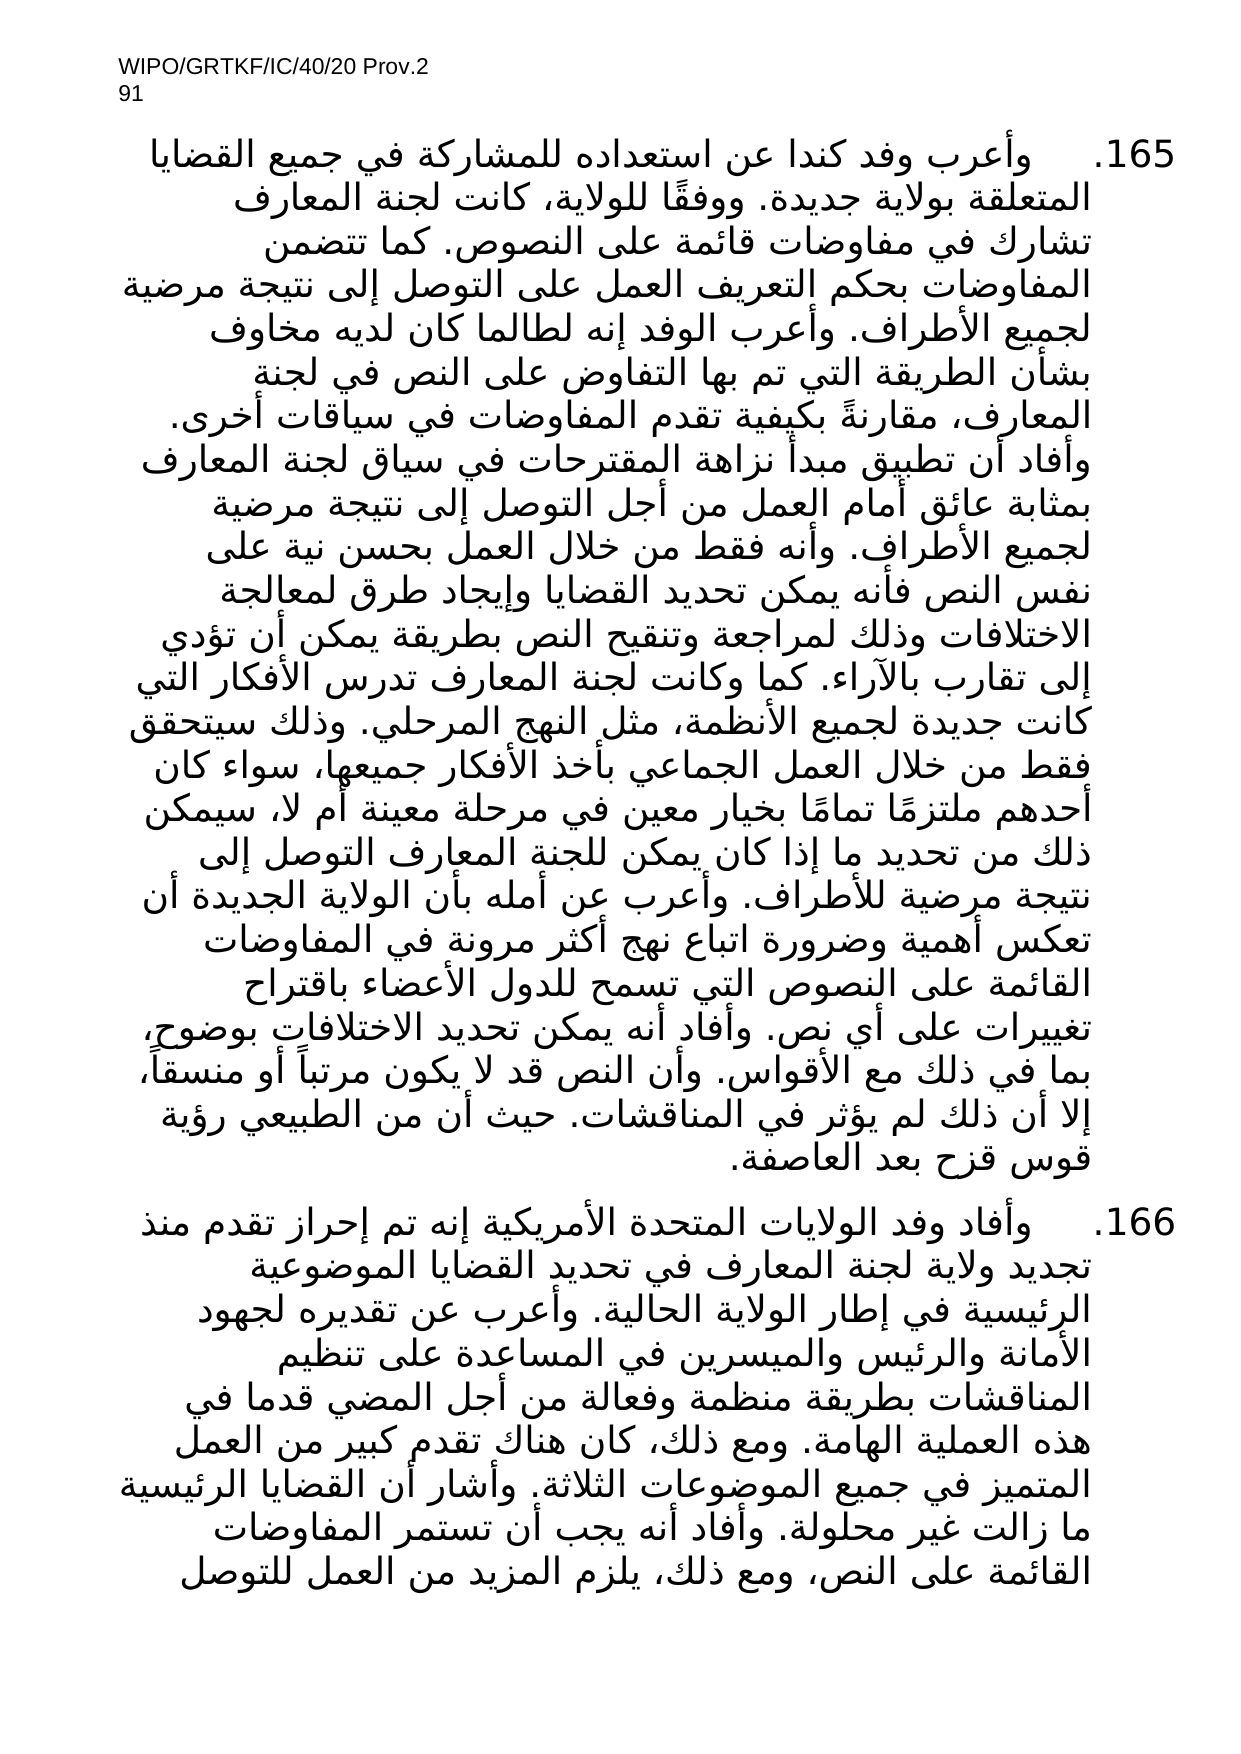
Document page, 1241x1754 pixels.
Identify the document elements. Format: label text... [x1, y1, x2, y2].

text وأعرب وفد كندا عن استعداده للمشاركة في جميع القضايا المتعلقة بولاية جديدة. ووفقًا للولاية، كانت لجنة المعارف تشارك في مفاوضات قائمة على النصوص. كما تتضمن المفاوضات بحكم التعريف العمل على التوصل إلى نتيجة مرضية لجميع الأطراف. وأعرب الوفد إنه لطالما كان لديه مخاوف بشأن الطريقة التي تم بها التفاوض على النص في لجنة المعارف، مقارنةً بكيفية تقدم المفاوضات في سياقات أخرى. وأفاد أن تطبيق مبدأ نزاهة المقترحات في سياق لجنة المعارف بمثابة عائق أمام العمل من أجل التوصل إلى نتيجة مرضية لجميع الأطراف. وأنه فقط من خلال العمل بحسن نية على نفس النص فأنه يمكن تحديد القضايا وإيجاد طرق لمعالجة الاختلافات وذلك لمراجعة وتنقيح النص بطريقة يمكن أن تؤدي إلى تقارب بالآراء. كما وكانت لجنة المعارف تدرس الأفكار التي كانت جديدة لجميع الأنظمة، مثل النهج المرحلي. وذلك سيتحقق فقط من خلال العمل الجماعي بأخذ الأفكار جميعها، سواء كان أحدهم ملتزمًا تمامًا بخيار معين في مرحلة معينة أم لا، سيمكن ذلك من تحديد ما إذا كان يمكن للجنة المعارف التوصل إلى نتيجة مرضية للأطراف. وأعرب عن أمله بأن الولاية الجديدة أن تعكس أهمية وضرورة اتباع نهج أكثر مرونة في المفاوضات القائمة على النصوص التي تسمح للدول الأعضاء باقتراح تغييرات على أي نص. وأفاد أنه يمكن تحديد الاختلافات بوضوح، بما في ذلك مع الأقواس. وأن النص قد لا يكون مرتباً أو منسقاً، إلا أن ذلك لم يؤثر في المناقشات. حيث أن من الطبيعي رؤية قوس قزح بعد العاصفة. [118, 132, 1092, 1180]
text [118, 1201, 1092, 1593]
